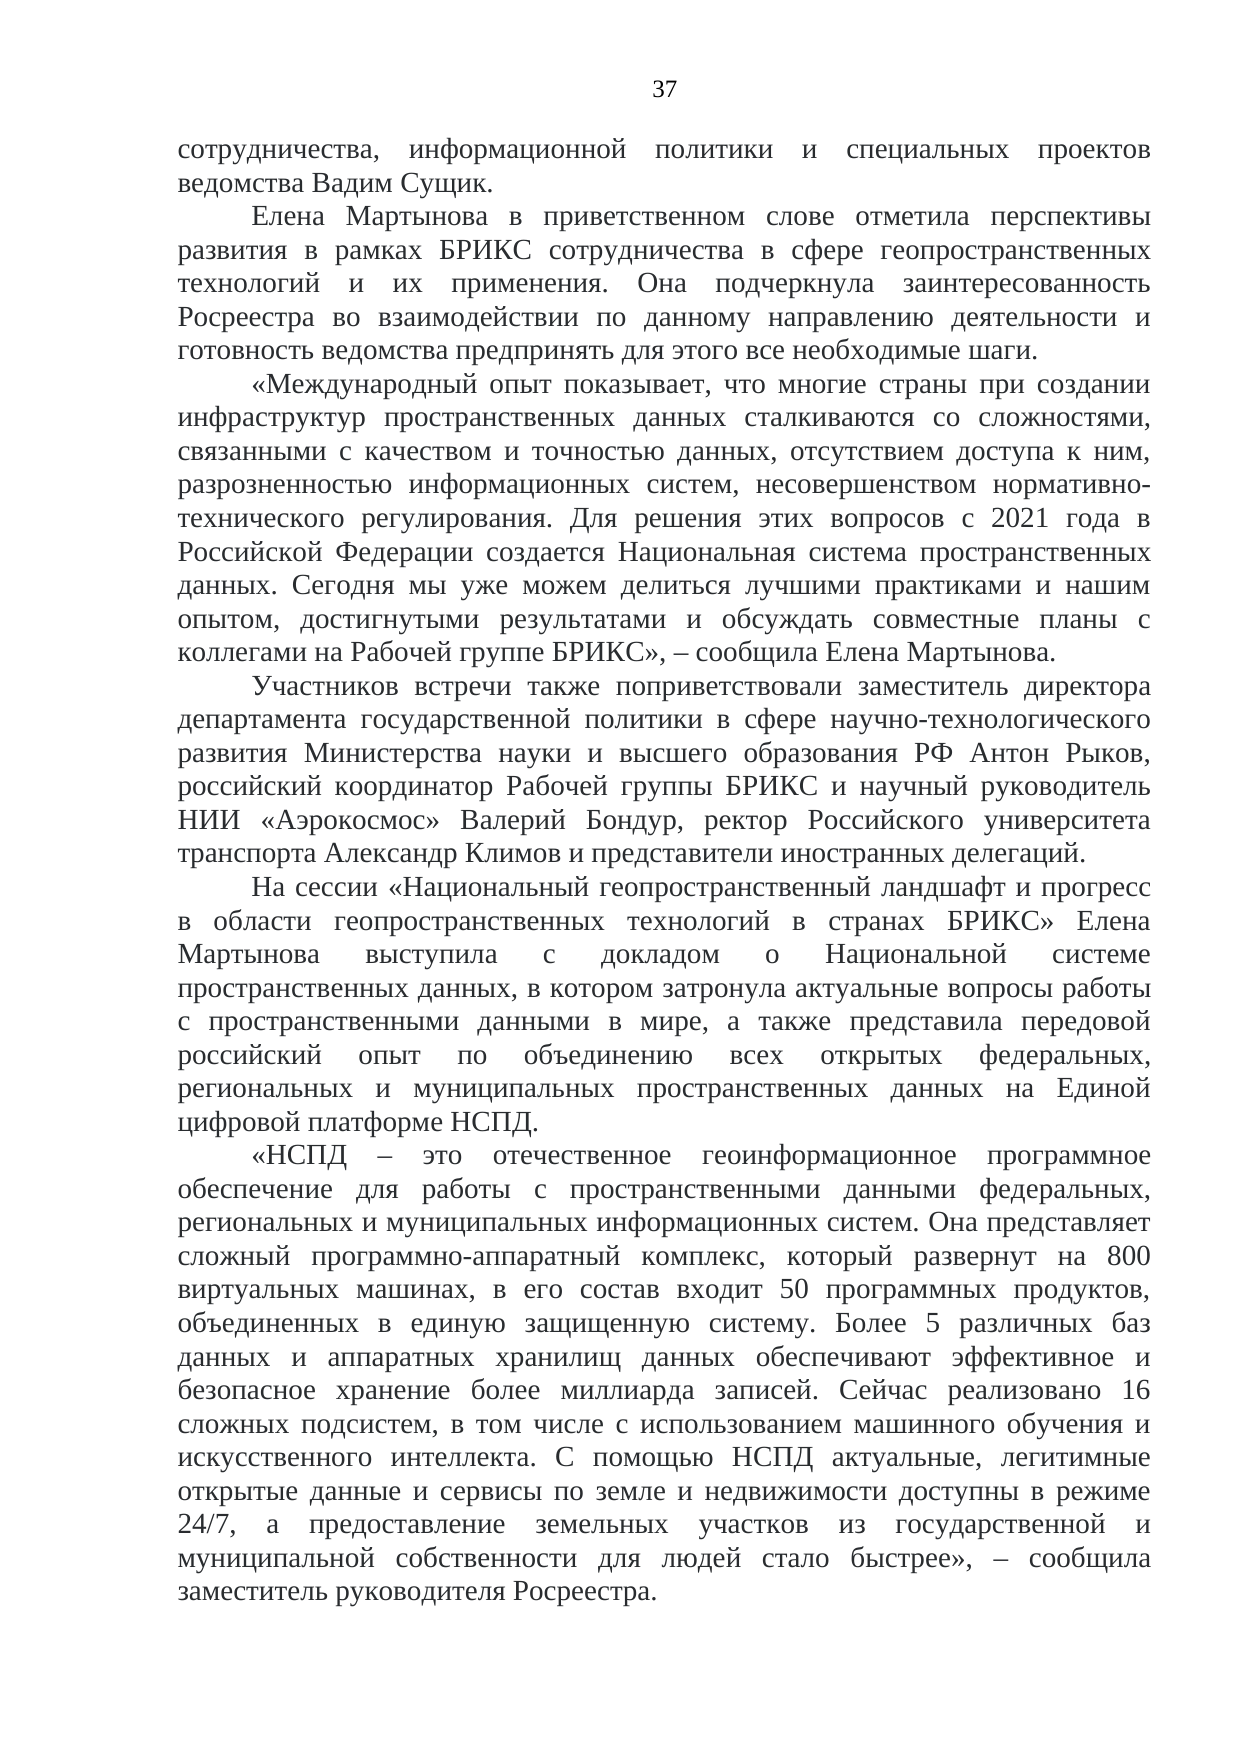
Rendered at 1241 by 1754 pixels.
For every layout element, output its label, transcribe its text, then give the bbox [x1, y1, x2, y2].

text «Международный опыт показывает, что многие страны при создании инфраструктур пространственных данных сталкиваются со сложностями, связанными с качеством и точностью данных, отсутствием доступа к ним, разрозненностью информационных систем, несовершенством нормативно-технического регулирования. Для решения этих вопросов с 2021 года в Российской Федерации создается Национальная система пространственных данных. Сегодня мы уже можем делиться лучшими практиками и нашим опытом, достигнутыми результатами и обсуждать совместные планы с коллегами на Рабочей группе БРИКС», – сообщила Елена Мартынова. [177, 366, 1152, 668]
text Участников встречи также поприветствовали заместитель директора департамента государственной политики в сфере научно-технологического развития Министерства науки и высшего образования РФ Антон Рыков, российский координатор Рабочей группы БРИКС и научный руководитель НИИ «Аэрокосмос» Валерий Бондур, ректор Российского университета транспорта Александр Климов и представители иностранных делегаций. [177, 668, 1152, 869]
text На сессии «Национальный геопространственный ландшафт и прогресс в области геопространственных технологий в странах БРИКС» Елена Мартынова выступила с докладом о Национальной системе пространственных данных, в котором затронула актуальные вопросы работы с пространственными данными в мире, а также представила передовой российский опыт по объединению всех открытых федеральных, региональных и муниципальных пространственных данных на Единой цифровой платформе НСПД. [177, 869, 1152, 1137]
text Елена Мартынова в приветственном слове отметила перспективы развития в рамках БРИКС сотрудничества в сфере геопространственных технологий и их применения. Она подчеркнула заинтересованность Росреестра во взаимодействии по данному направлению деятельности и готовность ведомства предпринять для этого все необходимые шаги. [177, 198, 1152, 366]
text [177, 131, 1152, 198]
text «НСПД – это отечественное геоинформационное программное обеспечение для работы с пространственными данными федеральных, региональных и муниципальных информационных систем. Она представляет сложный программно-аппаратный комплекс, который развернут на 800 виртуальных машинах, в его состав входит 50 программных продуктов, объединенных в единую защищенную систему. Более 5 различных баз данных и аппаратных хранилищ данных обеспечивают эффективное и безопасное хранение более миллиарда записей. Сейчас реализовано 16 сложных подсистем, в том числе с использованием машинного обучения и искусственного интеллекта. С помощью НСПД актуальные, легитимные открытые данные и сервисы по земле и недвижимости доступны в режиме 24/7, а предоставление земельных участков из государственной и муниципальной собственности для людей стало быстрее», – сообщила заместитель руководителя Росреестра. [177, 1137, 1152, 1607]
